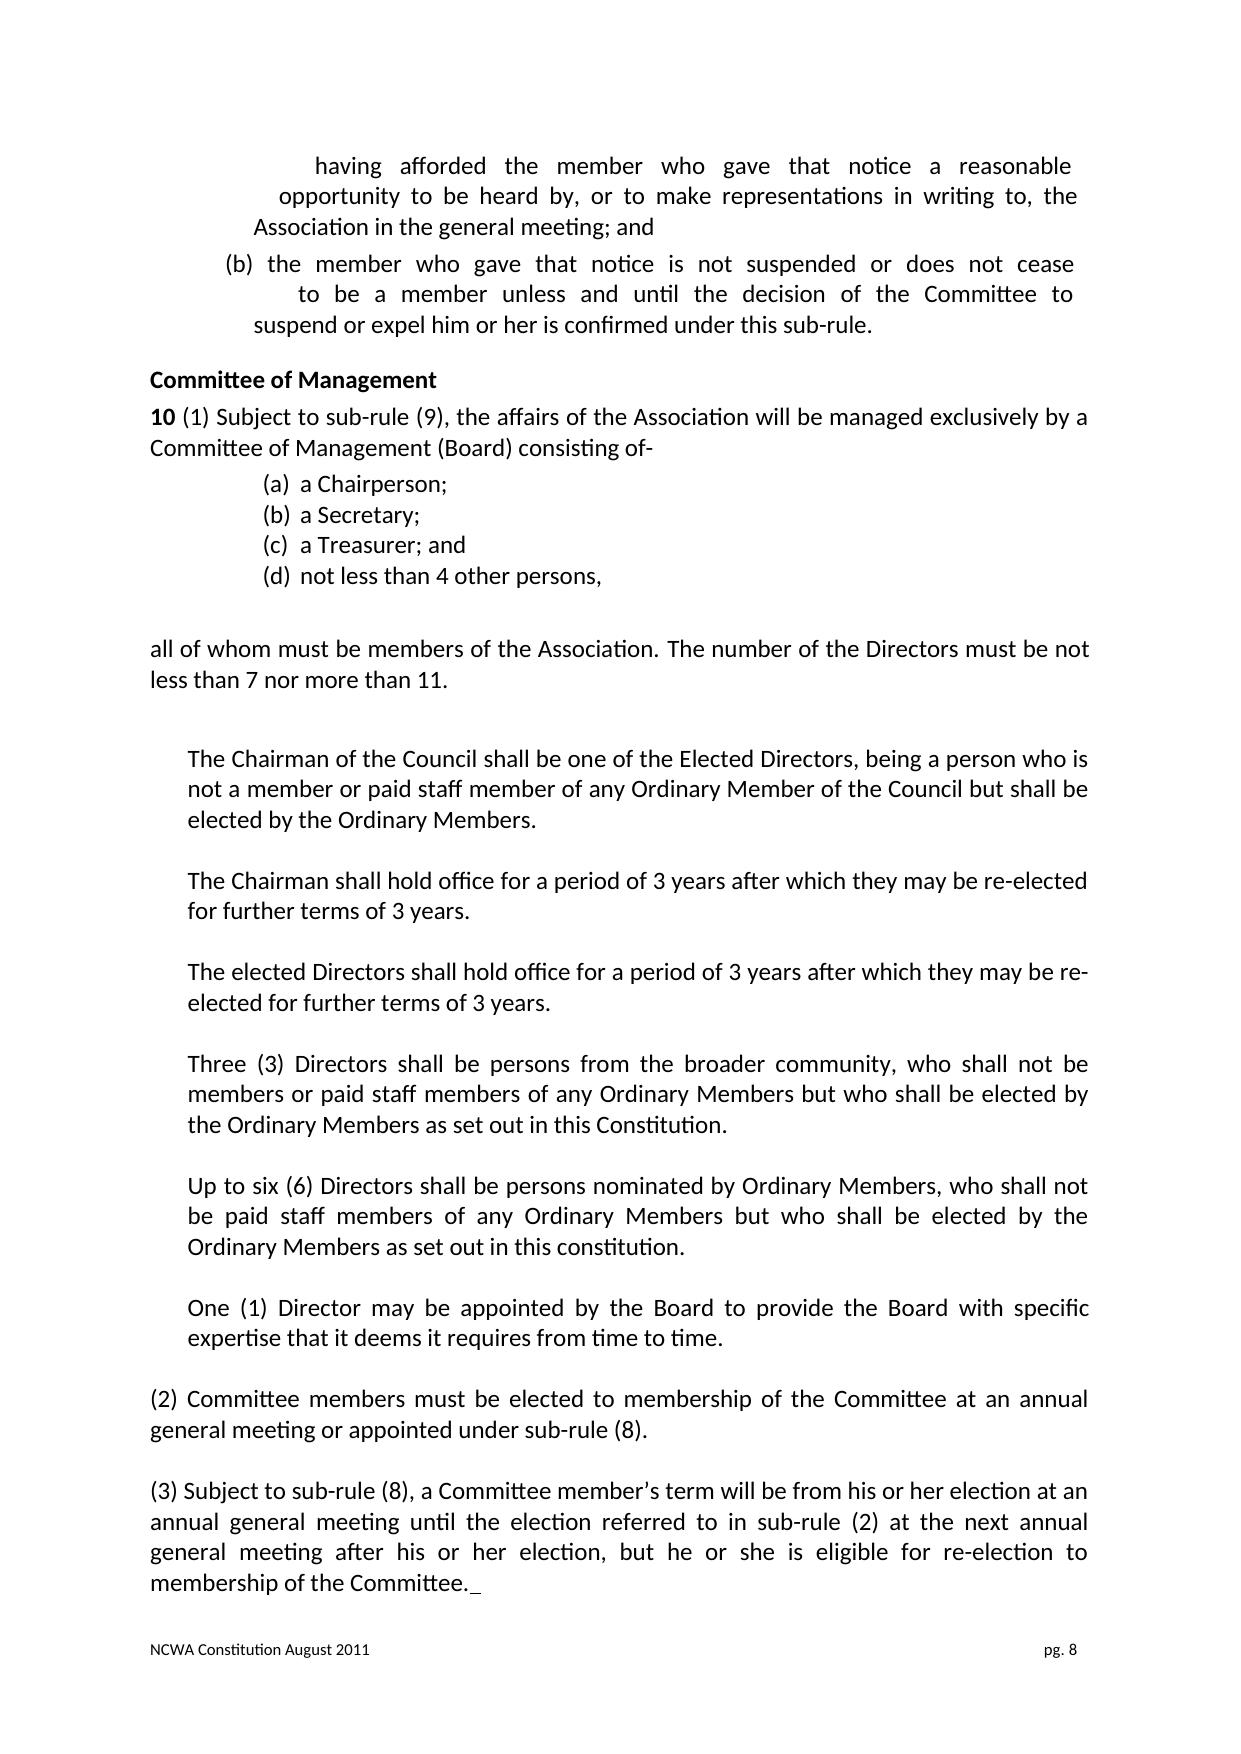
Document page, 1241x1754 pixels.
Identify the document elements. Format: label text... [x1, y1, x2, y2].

text all of whom must be members of the Association. The number of the Directors must be not less than 7 nor more than 11. [150, 633, 1090, 694]
text (b) the member who gave that notice is not suspended or does not cease to be a member unless and until the decision of the Committee to suspend or expel him or her is confirmed under this sub-rule. [225, 248, 1090, 339]
text 10 (1) Subject to sub-rule (9), the affairs of the Association will be managed exclusively by a Committee of Management (Board) consisting of- [150, 401, 1090, 462]
text (3) Subject to sub-rule (8), a Committee member’s term will be from his or her election at an annual general meeting until the election referred to in sub-rule (2) at the next annual general meeting after his or her election, but he or she is eligible for re-election to membership of the Committee. [150, 1475, 1090, 1597]
text The elected Directors shall hold office for a period of 3 years after which they may be re-elected for further terms of 3 years. [187, 956, 1090, 1017]
text Up to six (6) Directors shall be persons nominated by Ordinary Members, who shall not be paid staff members of any Ordinary Members but who shall be elected by the Ordinary Members as set out in this constitution. [187, 1170, 1090, 1262]
text The Chairman shall hold office for a period of 3 years after which they may be re-elected for further terms of 3 years. [187, 865, 1090, 926]
text Three (3) Directors shall be persons from the broader community, who shall not be members or paid staff members of any Ordinary Members but who shall be elected by the Ordinary Members as set out in this Constitution. [187, 1048, 1090, 1139]
text (2) Committee members must be elected to membership of the Committee at an annual general meeting or appointed under sub-rule (8). [150, 1384, 1090, 1445]
subtitle Committee of Management [150, 364, 1090, 395]
list not less than 4 other persons, [262, 560, 1090, 591]
list a Treasurer; and [262, 529, 1090, 560]
text The Chairman of the Council shall be one of the Elected Directors, being a person who is not a member or paid staff member of any Ordinary Member of the Council but shall be elected by the Ordinary Members. [187, 743, 1090, 834]
text One (1) Director may be appointed by the Board to provide the Board with specific expertise that it deems it requires from time to time. [187, 1292, 1090, 1353]
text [225, 150, 1090, 242]
list a Secretary; [262, 499, 1090, 529]
list a Chairperson; [262, 468, 1090, 499]
